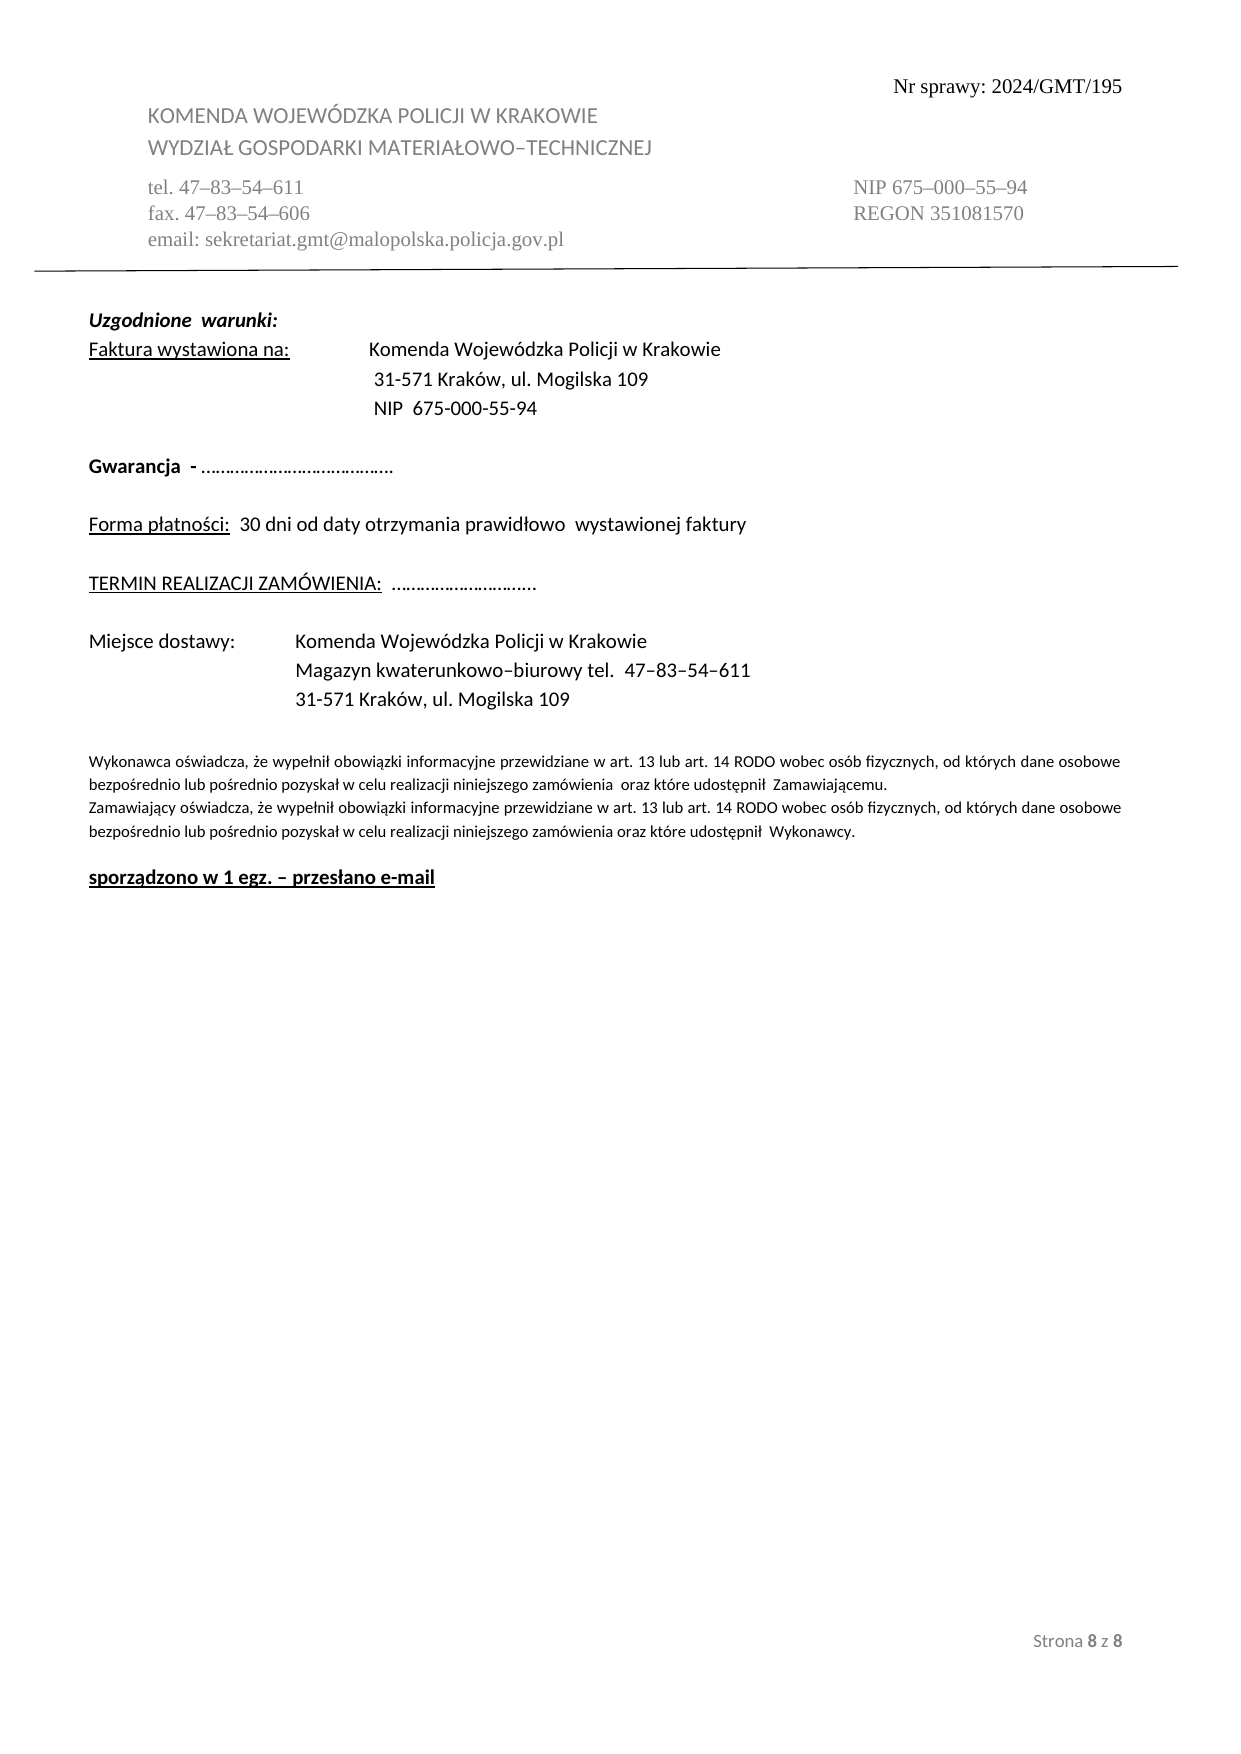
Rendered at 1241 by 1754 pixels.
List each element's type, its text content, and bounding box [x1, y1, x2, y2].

text 31-571 Kraków, ul. Mogilska 109 [88, 366, 1122, 391]
text Zamawiający oświadcza, że wypełnił obowiązki informacyjne przewidziane w art. 13 lub art. 14 RODO wobec osób fizycznych, od których dane osobowe bezpośrednio lub pośrednio pozyskał w celu realizacji niniejszego zamówienia oraz które udostępnił Wykonawcy. [88, 797, 1122, 841]
text Forma płatności: 30 dni od daty otrzymania prawidłowo wystawionej faktury [88, 512, 1122, 537]
text Magazyn kwaterunkowo–biurowy tel. 47–83–54–611 [162, 657, 1122, 683]
text Wykonawca oświadcza, że wypełnił obowiązki informacyjne przewidziane w art. 13 lub art. 14 RODO wobec osób fizycznych, od których dane osobowe bezpośrednio lub pośrednio pozyskał w celu realizacji niniejszego zamówienia oraz które udostępnił Zamawiającemu. [88, 751, 1122, 794]
text Uzgodnione warunki: [88, 307, 1122, 333]
text Miejsce dostawy: Komenda Wojewódzka Policji w Krakowie [88, 628, 1122, 654]
text TERMIN REALIZACJI ZAMÓWIENIA: ………………………... [88, 570, 1122, 595]
text 31-571 Kraków, ul. Mogilska 109 [88, 687, 1122, 712]
text sporządzono w 1 egz. – przesłano e-mail [88, 864, 1122, 890]
text Faktura wystawiona na: Komenda Wojewódzka Policji w Krakowie [88, 337, 1122, 362]
text NIP 675-000-55-94 [88, 395, 1122, 420]
text Gwarancja - …………………………………. [88, 453, 1122, 479]
